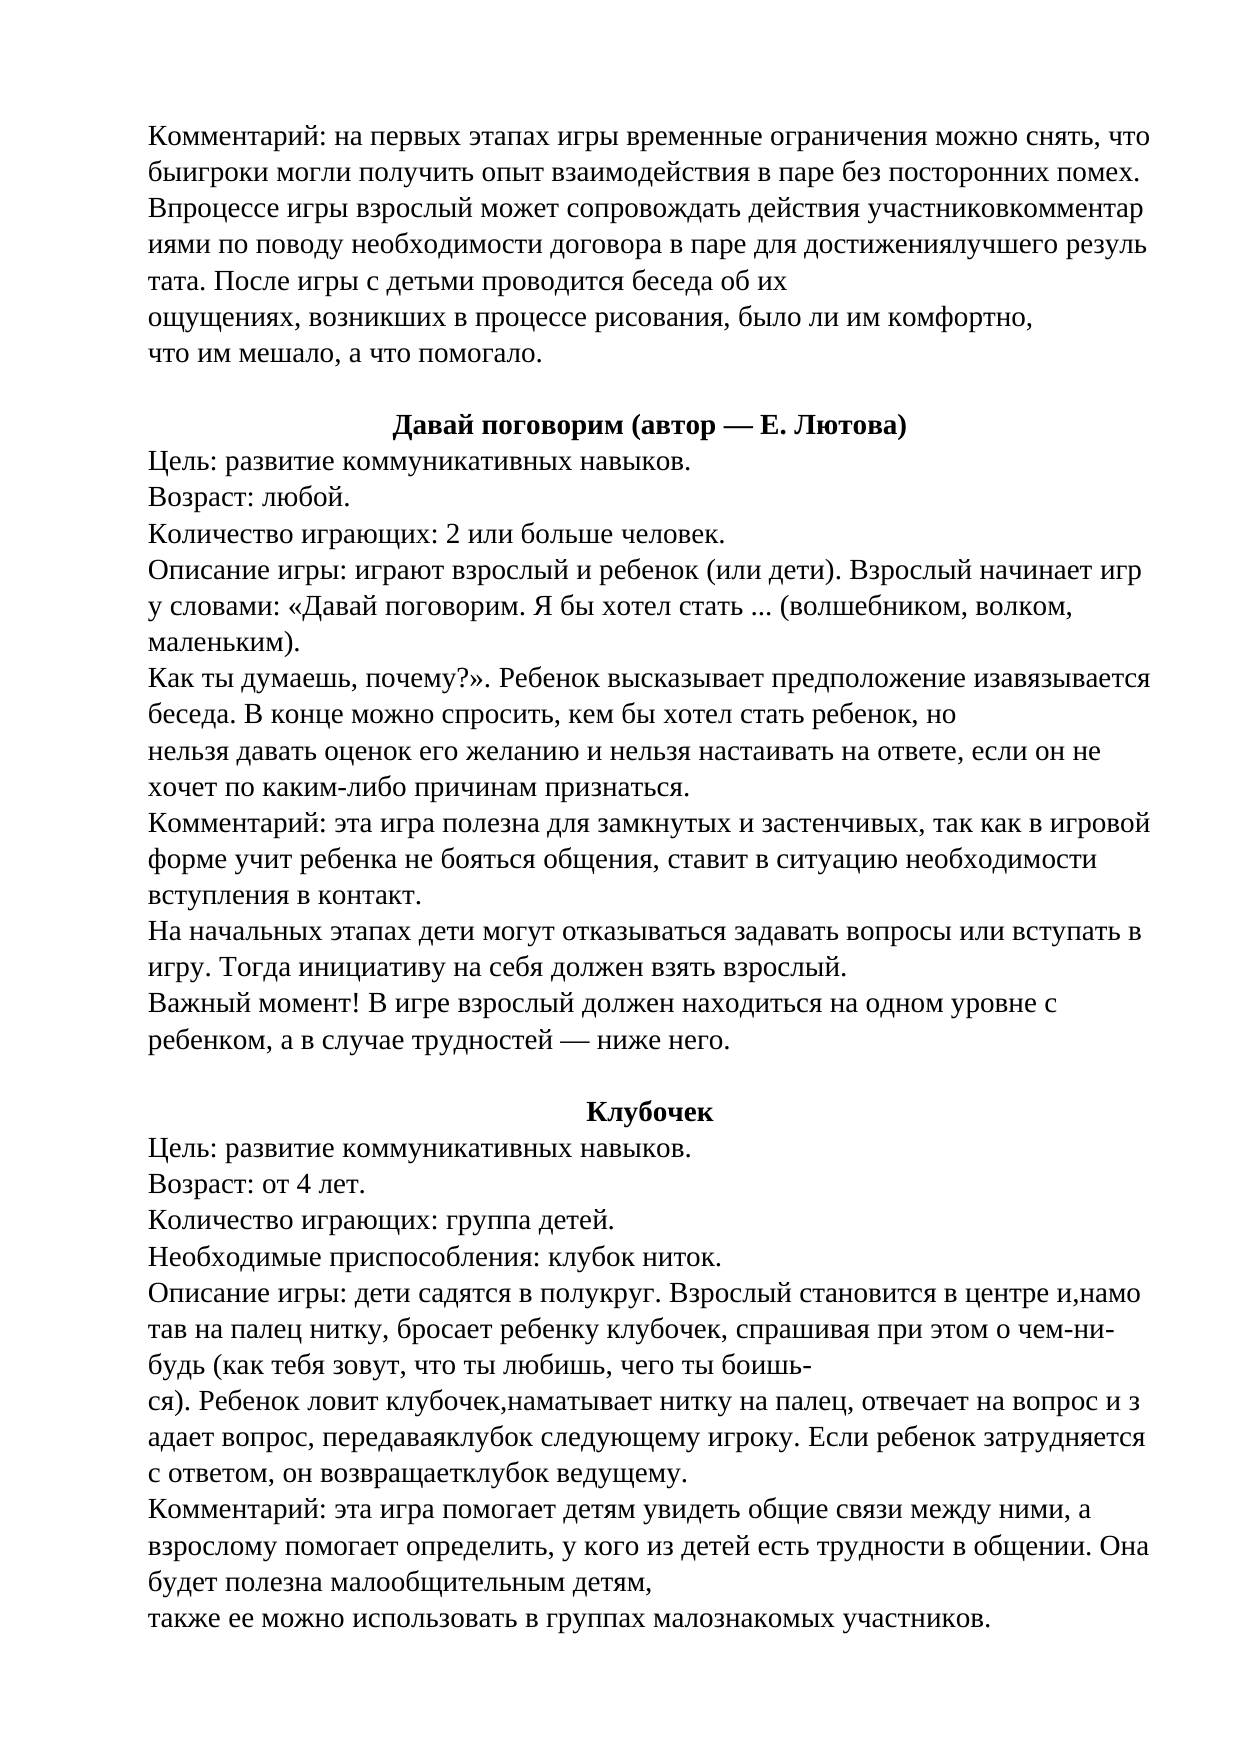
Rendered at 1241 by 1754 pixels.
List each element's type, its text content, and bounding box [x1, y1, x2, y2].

text Описание игры: дети садятся в полукруг. Взрослый становится в центре и,намотав на палец нитку, бросает ребенку клубочек, спрашивая при этом о чем-нибудь (как тебя зовут, что ты любишь, чего ты боишься). Ребенок ловит клубочек,наматывает нитку на палец, отвечает на вопрос и задает вопрос, передаваяклубок следующему игроку. Если ребенок затрудняется с ответом, он возвращаетклубок ведущему. [148, 1275, 1152, 1489]
text Необходимые приспособления: клубок ниток. [148, 1239, 1152, 1272]
text Количество играющих: группа детей. [148, 1202, 1152, 1236]
text Давай поговорим (автор — Е. Лютова) [148, 407, 1152, 441]
text Цель: развитие коммуникативных навыков. [148, 443, 1152, 477]
text Клубочек [148, 1094, 1152, 1128]
text Описание игры: играют взрослый и ребенок (или дети). Взрослый начинает игру словами: «Давай поговорим. Я бы хотел стать ... (волшебником, волком, маленьким). Как ты думаешь, почему?». Ребенок высказывает предположение изавязывается беседа. В конце можно спросить, кем бы хотел стать ребенок, но нельзя давать оценок его желанию и нельзя настаивать на ответе, если он не хочет по каким-либо причинам признаться. [148, 552, 1152, 802]
text Комментарий: эта игра полезна для замкнутых и застенчивых, так как в игровой форме учит ребенка не бояться общения, ставит в ситуацию необходимости вступления в контакт. [148, 805, 1152, 911]
text ощущениях, возникших в процессе рисования, было ли им комфортно, что им мешало, а что помогало. [148, 299, 1152, 368]
text Важный момент! В игре взрослый должен находиться на одном уровне с ребенком, а в случае трудностей — ниже него. [148, 986, 1152, 1055]
text Комментарий: эта игра помогает детям увидеть общие связи между ними, а взрослому помогает определить, у кого из детей есть трудности в общении. Она будет полезна малообщительным детям, также ее можно использовать в группах малознакомых участников. [148, 1492, 1152, 1634]
text Количество играющих: 2 или больше человек. [148, 516, 1152, 549]
text Возраст: любой. [148, 479, 1152, 513]
text На начальных этапах дети могут отказываться задавать вопросы или вступать в игру. Тогда инициативу на себя должен взять взрослый. [148, 913, 1152, 983]
text Возраст: от 4 лет. [148, 1166, 1152, 1200]
text Комментарий: на первых этапах игры временные ограничения можно снять, чтобыигроки могли получить опыт взаимодействия в паре без посторонних помех. Впроцессе игры взрослый может сопровождать действия участниковкомментариями по поводу необходимости договора в паре для достижениялучшего результата. После игры с детьми проводится беседа об их [148, 118, 1152, 296]
text Цель: развитие коммуникативных навыков. [148, 1130, 1152, 1164]
